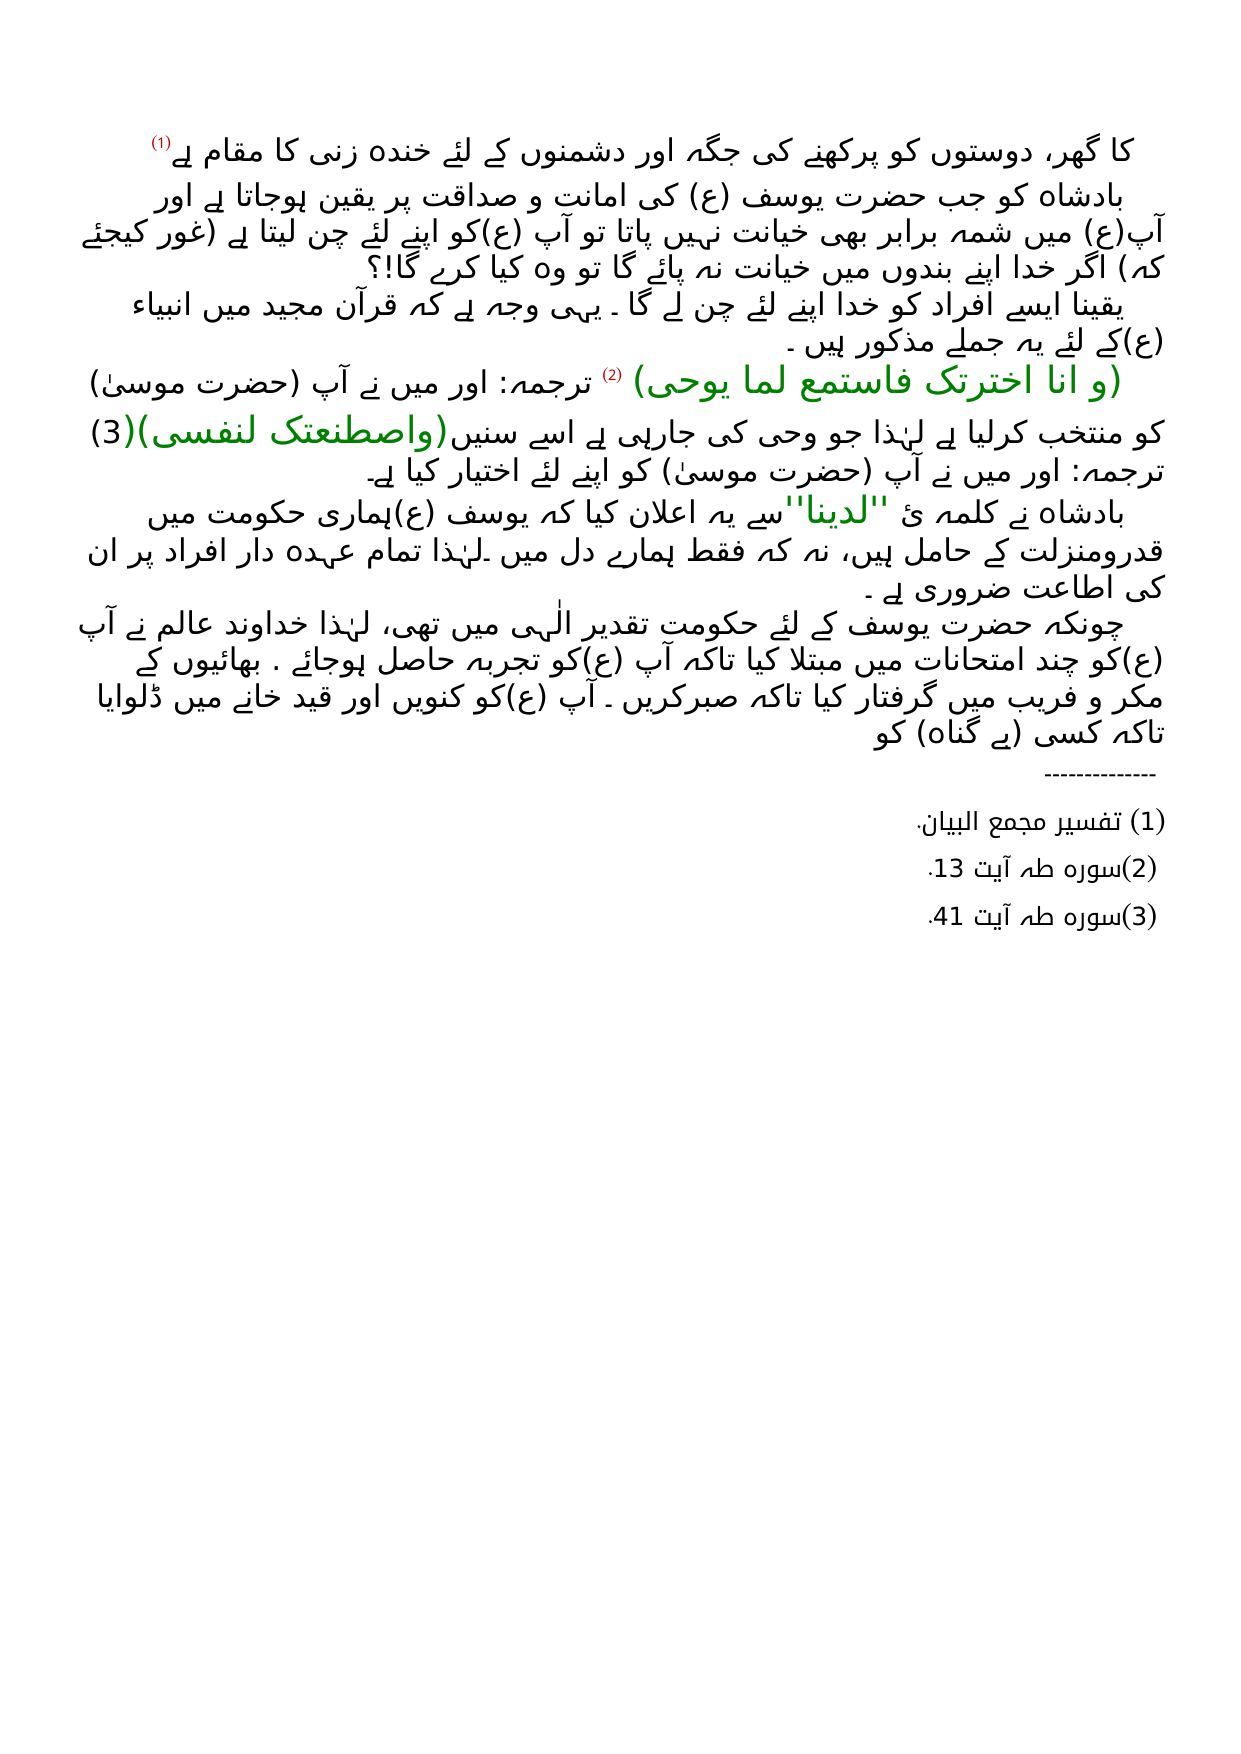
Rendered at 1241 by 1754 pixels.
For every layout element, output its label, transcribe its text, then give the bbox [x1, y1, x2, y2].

text (2)سورہ طہ آیت 13. [75, 846, 1165, 893]
text یقینا ایسے افراد کو خدا اپنے لئے چن لے گا ۔ یہی وجہ ہے کہ قرآن مجید میں انبیاء (ع)کے لئے یہ جملے مذکور ہیں ۔ [75, 286, 1165, 359]
text (1) تفسیر مجمع البیان. [75, 798, 1165, 846]
text چونکہ حضرت یوسف کے لئے حکومت تقدیر الٰہی میں تھی، لہٰذا خداوند عالم نے آپ (ع)کو چند امتحانات میں مبتلا کیا تاکہ آپ (ع)کو تجربہ حاصل ہوجائے . بھائیوں کے مکر و فریب میں گرفتار کیا تاکہ صبرکریں ۔ آپ (ع)کو کنویں اور قید خانے میں ڈلوایا تاکہ کسی (بے گناہ) کو [75, 605, 1165, 751]
text بادشاہ کو جب حضرت یوسف (ع) کی امانت و صداقت پر یقین ہوجاتا ہے اور آپ(ع) میں شمہ برابر بھی خیانت نہیں پاتا تو آپ (ع)کو اپنے لئے چن لیتا ہے (غور کیجئے کہ) اگر خدا اپنے بندوں میں خیانت نہ پائے گا تو وہ کیا کرے گا!؟ [75, 177, 1165, 286]
text -------------- [75, 751, 1165, 798]
text کا گھر، دوستوں کو پرکھنے کی جگہ اور دشمنوں کے لئے خندہ زنی کا مقام ہے(1) [75, 130, 1165, 177]
text بادشاہ نے کلمہ ئ ''لدینا''سے یہ اعلان کیا کہ یوسف (ع)ہماری حکومت میں قدرومنزلت کے حامل ہیں، نہ کہ فقط ہمارے دل میں ۔لہٰذا تمام عہدہ دار افراد پر ان کی اطاعت ضروری ہے ۔ [75, 489, 1165, 605]
text (3)سورہ طہ آیت 41. [75, 893, 1165, 940]
text (و انا اخترتک فاستمع لما یوحی) (2) ترجمہ: اور میں نے آپ (حضرت موسیٰ) کو منتخب کرلیا ہے لہٰذا جو وحی کی جارہی ہے اسے سنیں(واصطنعتک لنفسی)(3) ترجمہ: اور میں نے آپ (حضرت موسیٰ) کو اپنے لئے اختیار کیا ہے۔ [75, 359, 1165, 489]
